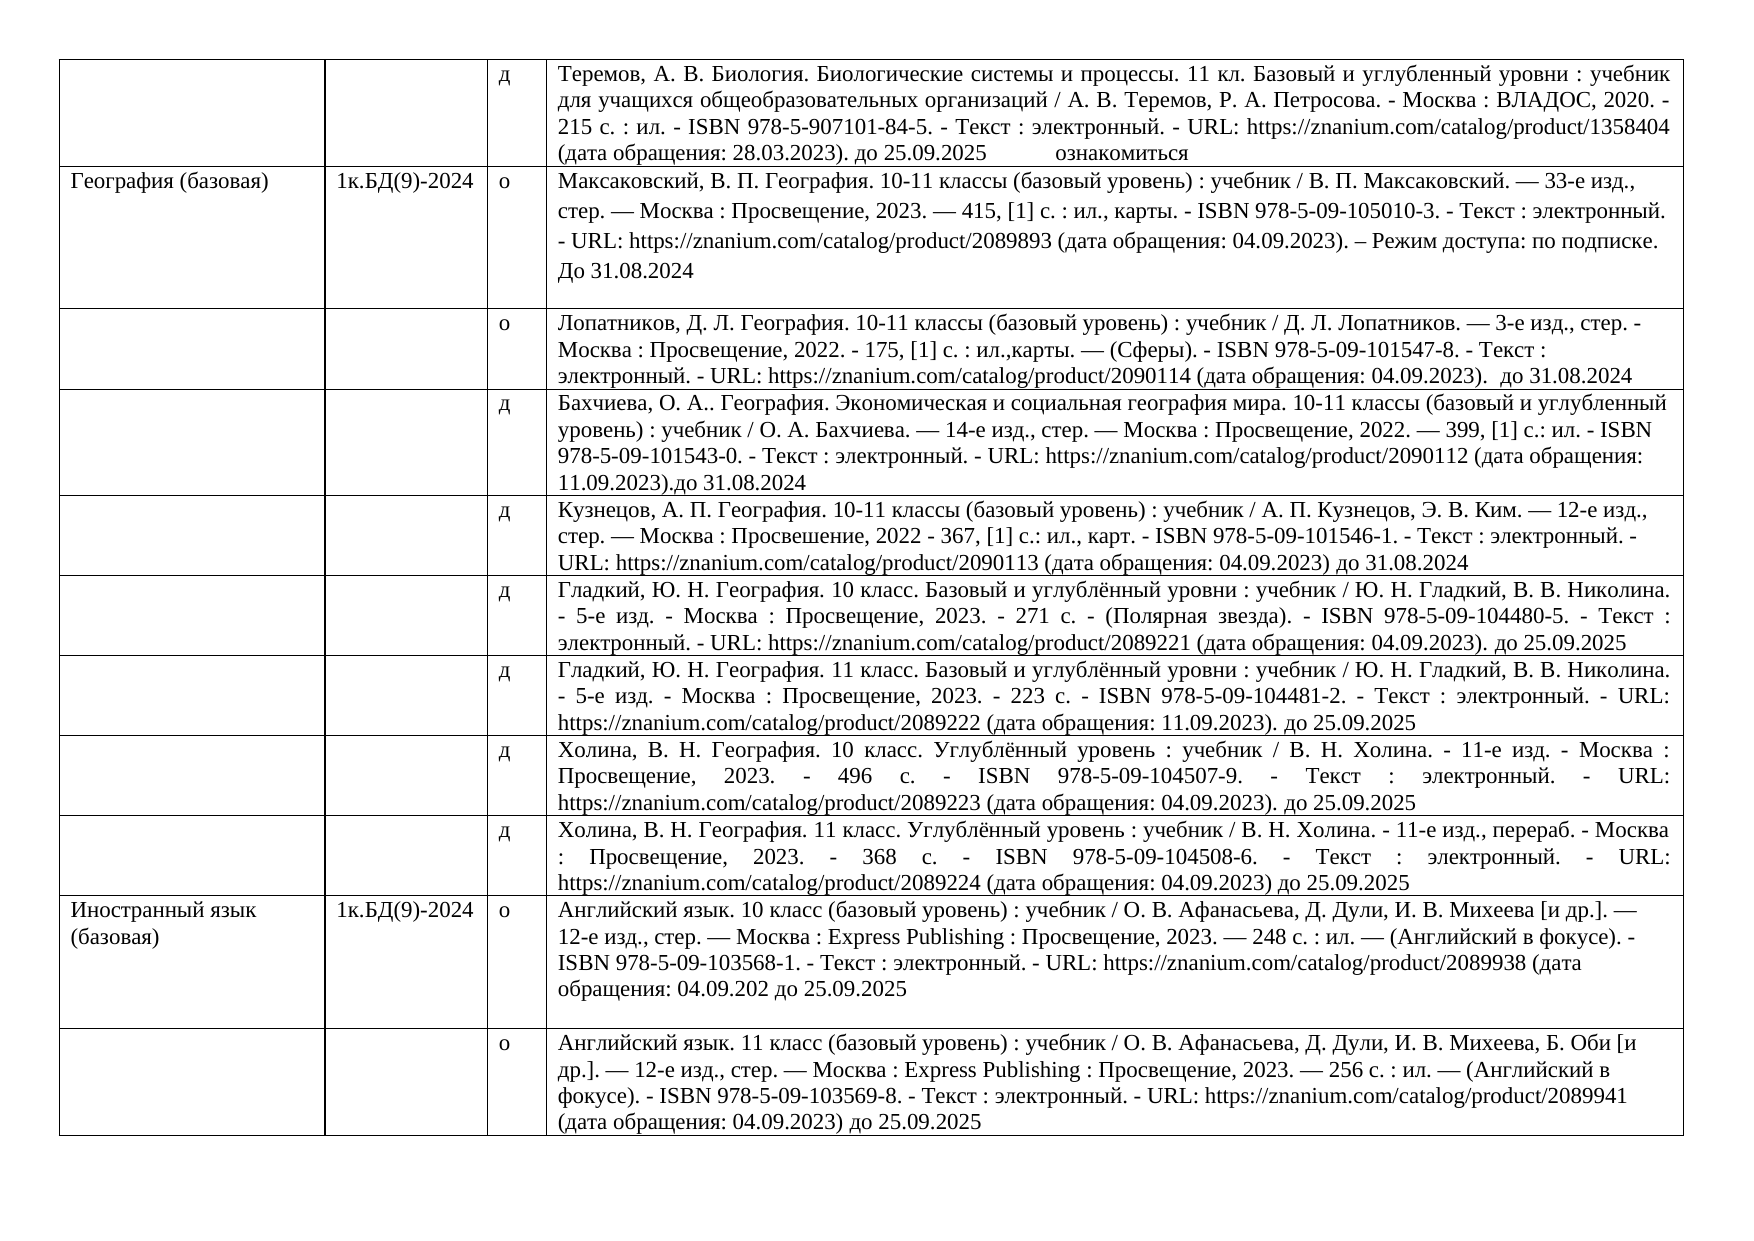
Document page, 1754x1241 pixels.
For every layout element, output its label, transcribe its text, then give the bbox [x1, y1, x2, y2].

table_cell [326, 496, 487, 575]
table_cell о [488, 1029, 546, 1135]
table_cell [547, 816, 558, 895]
table_cell [60, 60, 324, 166]
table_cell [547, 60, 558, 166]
table_cell Бахчиева, О. А.. География. Экономическая и социальная география мира. 10-11 классы (базовый и углубленный уровень) : учебник / О. А. Бахчиева. — 14-е изд., стер. — Москва : Просвещение, 2022. — 399, [1] с.: ил. - ISBN 978-5-09-101543-0. - Текст : электронный. - URL: https://znanium.com/catalog/product/2090112 (дата обращения: 11.09.2023).до 31.08.2024 [547, 390, 1683, 495]
table_cell д [488, 496, 546, 575]
table_cell [60, 1029, 324, 1135]
table_cell о [488, 167, 546, 308]
table_cell [60, 656, 324, 735]
table_cell Холина, В. Н. География. 11 класс. Углублённый уровень : учебник / В. Н. Холина. - 11-е изд., перераб. - Москва : Просвещение, 2023. - 368 с. - ISBN 978-5-09-104508-6. - Текст : электронный. - URL: https://znanium.com/catalog/product/2089224 (дата обращения: 04.09.2023) до 25.09.2025 [1410, 816, 1683, 895]
table_cell [326, 576, 487, 655]
table_cell Холина, В. Н. География. 10 класс. Углублённый уровень : учебник / В. Н. Холина. - 11-е изд. - Москва : Просвещение, 2023. - 496 с. - ISBN 978-5-09-104507-9. - Текст : электронный. - URL: https://znanium.com/catalog/product/2089223 (дата обращения: 04.09.2023). до 25.09.2025 [1416, 736, 1683, 815]
table_cell География (базовая) [60, 167, 324, 308]
table_cell [326, 816, 487, 895]
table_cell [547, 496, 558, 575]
table_cell [326, 60, 487, 166]
table_cell о [488, 309, 546, 388]
table_cell [326, 1029, 487, 1135]
table_cell д [488, 656, 546, 735]
table_cell Кузнецов, А. П. География. 10-11 классы (базовый уровень) : учебник / А. П. Кузнецов, Э. В. Ким. — 12-е изд., стер. — Москва : Просвешение, 2022 - 367, [1] с.: ил., карт. - ISBN 978-5-09-101546-1. - Текст : электронный. - URL: https://znanium.com/catalog/product/2090113 (дата обращения: 04.09.2023) до 31.08.2024 [1331, 496, 1683, 575]
table_cell Теремов, А. В. Биология. Биологические системы и процессы. 11 кл. Базовый и углубленный уровни : учебник для учащихся общеобразовательных организаций / А. В. Теремов, Р. А. Петросова. - Москва : ВЛАДОС, 2020. - 215 с. : ил. - ISBN 978-5-907101-84-5. - Текст : электронный. - URL: https://znanium.com/catalog/product/1358404 (дата обращения: 28.03.2023). до 25.09.2025 ознакомиться [1189, 60, 1683, 166]
table_cell Максаковский, В. П. География. 10-11 классы (базовый уровень) : учебник / В. П. Максаковский. — 33-е изд., стер. — Москва : Просвещение, 2023. — 415, [1] с. : ил., карты. - ISBN 978-5-09-105010-3. - Текст : электронный. - URL: https://znanium.com/catalog/product/2089893 (дата обращения: 04.09.2023). – Режим доступа: по подписке. До 31.08.2024 [547, 167, 1683, 308]
table_cell [326, 309, 487, 388]
table_cell [326, 656, 487, 735]
table_cell [60, 816, 324, 895]
table_cell Английский язык. 10 класс (базовый уровень) : учебник / О. В. Афанасьева, Д. Дули, И. В. Михеева [и др.]. — 12-е изд., стер. — Москва : Express Publishing : Просвещение, 2023. — 248 с. : ил. — (Английский в фокусе). - ISBN 978-5-09-103568-1. - Текст : электронный. - URL: https://znanium.com/catalog/product/2089938 (дата обращения: 04.09.202 до 25.09.2025 [547, 896, 1683, 1028]
table_cell д [488, 576, 546, 655]
table_cell Иностранный язык (базовая) [60, 896, 324, 1028]
table_cell д [488, 736, 546, 815]
table_cell о [488, 896, 546, 1028]
table_cell 1к.БД(9)-2024 [326, 167, 487, 308]
table_cell 1к.БД(9)-2024 [326, 896, 487, 1028]
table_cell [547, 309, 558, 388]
table_cell д [488, 816, 546, 895]
table_cell д [488, 390, 546, 495]
table_cell [60, 576, 324, 655]
table_cell д [488, 60, 546, 166]
table_cell [60, 309, 324, 388]
table_cell [60, 496, 324, 575]
table_cell Гладкий, Ю. Н. География. 11 класс. Базовый и углублённый уровни : учебник / Ю. Н. Гладкий, В. В. Николина. - 5-е изд. - Москва : Просвещение, 2023. - 223 с. - ISBN 978-5-09-104481-2. - Текст : электронный. - URL: https://znanium.com/catalog/product/2089222 (дата обращения: 11.09.2023). до 25.09.2025 [547, 656, 1683, 735]
table_cell [60, 390, 324, 495]
table_cell [326, 390, 487, 495]
table_cell [60, 736, 324, 815]
table_cell [326, 736, 487, 815]
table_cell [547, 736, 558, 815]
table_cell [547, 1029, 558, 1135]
table_cell Гладкий, Ю. Н. География. 10 класс. Базовый и углублённый уровни : учебник / Ю. Н. Гладкий, В. В. Николина. - 5-е изд. - Москва : Просвещение, 2023. - 271 с. - (Полярная звезда). - ISBN 978-5-09-104480-5. - Текст : электронный. - URL: https://znanium.com/catalog/product/2089221 (дата обращения: 04.09.2023). до 25.09.2025 [547, 576, 1683, 655]
